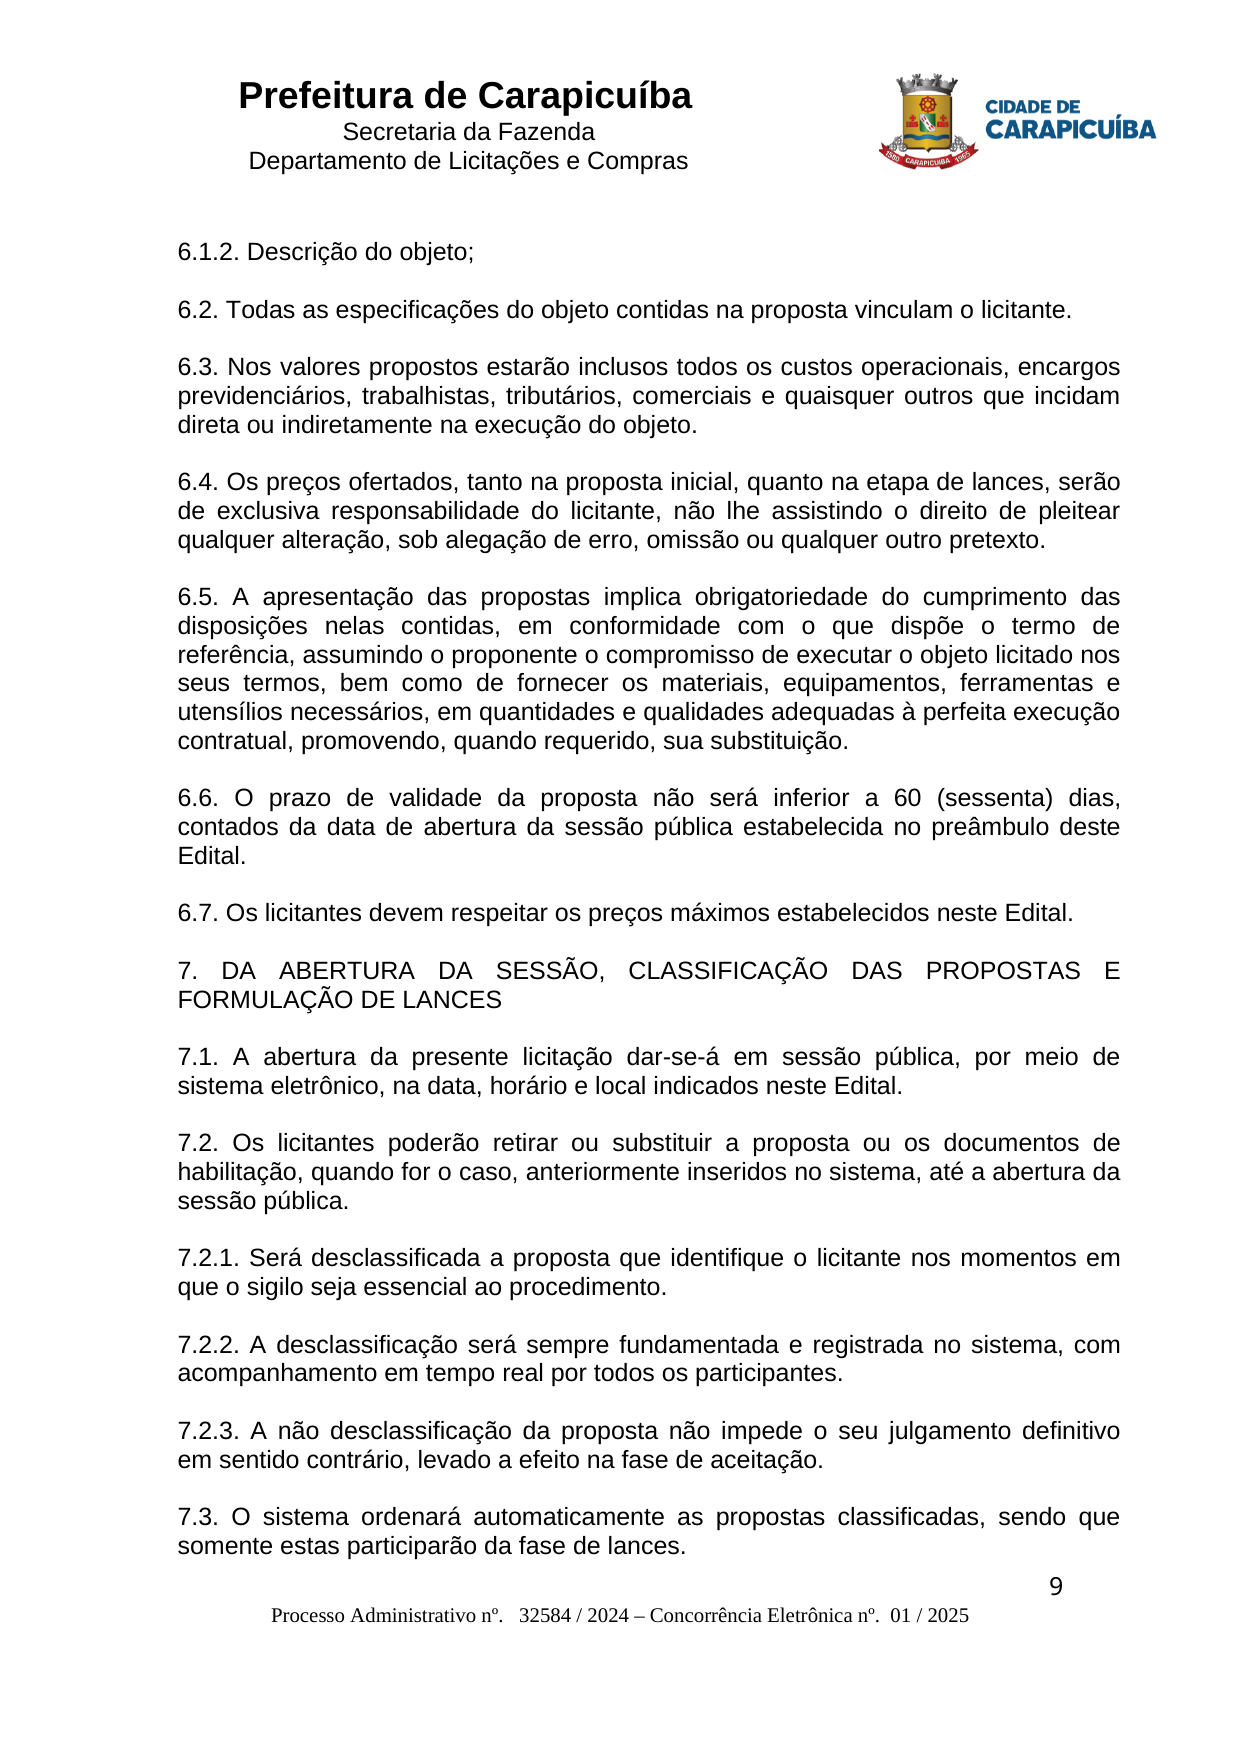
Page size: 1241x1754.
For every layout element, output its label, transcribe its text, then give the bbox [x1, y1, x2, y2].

text 7. DA ABERTURA DA SESSÃO, CLASSIFICAÇÃO DAS PROPOSTAS E FORMULAÇÃO DE LANCES [177, 956, 1122, 1013]
text 7.3. O sistema ordenará automaticamente as propostas classificadas, sendo que somente estas participarão da fase de lances. [177, 1502, 1122, 1560]
picture [877, 65, 1159, 172]
text 7.2. Os licitantes poderão retirar ou substituir a proposta ou os documentos de habilitação, quando for o caso, anteriormente inseridos no sistema, até a abertura da sessão pública. [177, 1128, 1122, 1215]
text 6.7. Os licitantes devem respeitar os preços máximos estabelecidos neste Edital. [177, 898, 1122, 927]
text 6.1.2. Descrição do objeto; [177, 237, 1122, 266]
text 7.2.2. A desclassificação será sempre fundamentada e registrada no sistema, com acompanhamento em tempo real por todos os participantes. [177, 1330, 1122, 1387]
text 6.5. A apresentação das propostas implica obrigatoriedade do cumprimento das disposições nelas contidas, em conformidade com o que dispõe o termo de referência, assumindo o proponente o compromisso de executar o objeto licitado nos seus termos, bem como de fornecer os materiais, equipamentos, ferramentas e utensílios necessários, em quantidades e qualidades adequadas à perfeita execução contratual, promovendo, quando requerido, sua substituição. [177, 582, 1122, 755]
text 6.2. Todas as especificações do objeto contidas na proposta vinculam o licitante. [177, 295, 1122, 323]
text 6.4. Os preços ofertados, tanto na proposta inicial, quanto na etapa de lances, serão de exclusiva responsabilidade do licitante, não lhe assistindo o direito de pleitear qualquer alteração, sob alegação de erro, omissão ou qualquer outro pretexto. [177, 467, 1122, 553]
text 7.2.1. Será desclassificada a proposta que identifique o licitante nos momentos em que o sigilo seja essencial ao procedimento. [177, 1243, 1122, 1301]
text 6.3. Nos valores propostos estarão inclusos todos os custos operacionais, encargos previdenciários, trabalhistas, tributários, comerciais e quaisquer outros que incidam direta ou indiretamente na execução do objeto. [177, 352, 1122, 438]
text 6.6. O prazo de validade da proposta não será inferior a 60 (sessenta) dias, contados da data de abertura da sessão pública estabelecida no preâmbulo deste Edital. [177, 783, 1122, 870]
text 7.1. A abertura da presente licitação dar-se-á em sessão pública, por meio de sistema eletrônico, na data, horário e local indicados neste Edital. [177, 1042, 1122, 1100]
text 7.2.3. A não desclassificação da proposta não impede o seu julgamento definitivo em sentido contrário, levado a efeito na fase de aceitação. [177, 1416, 1122, 1473]
